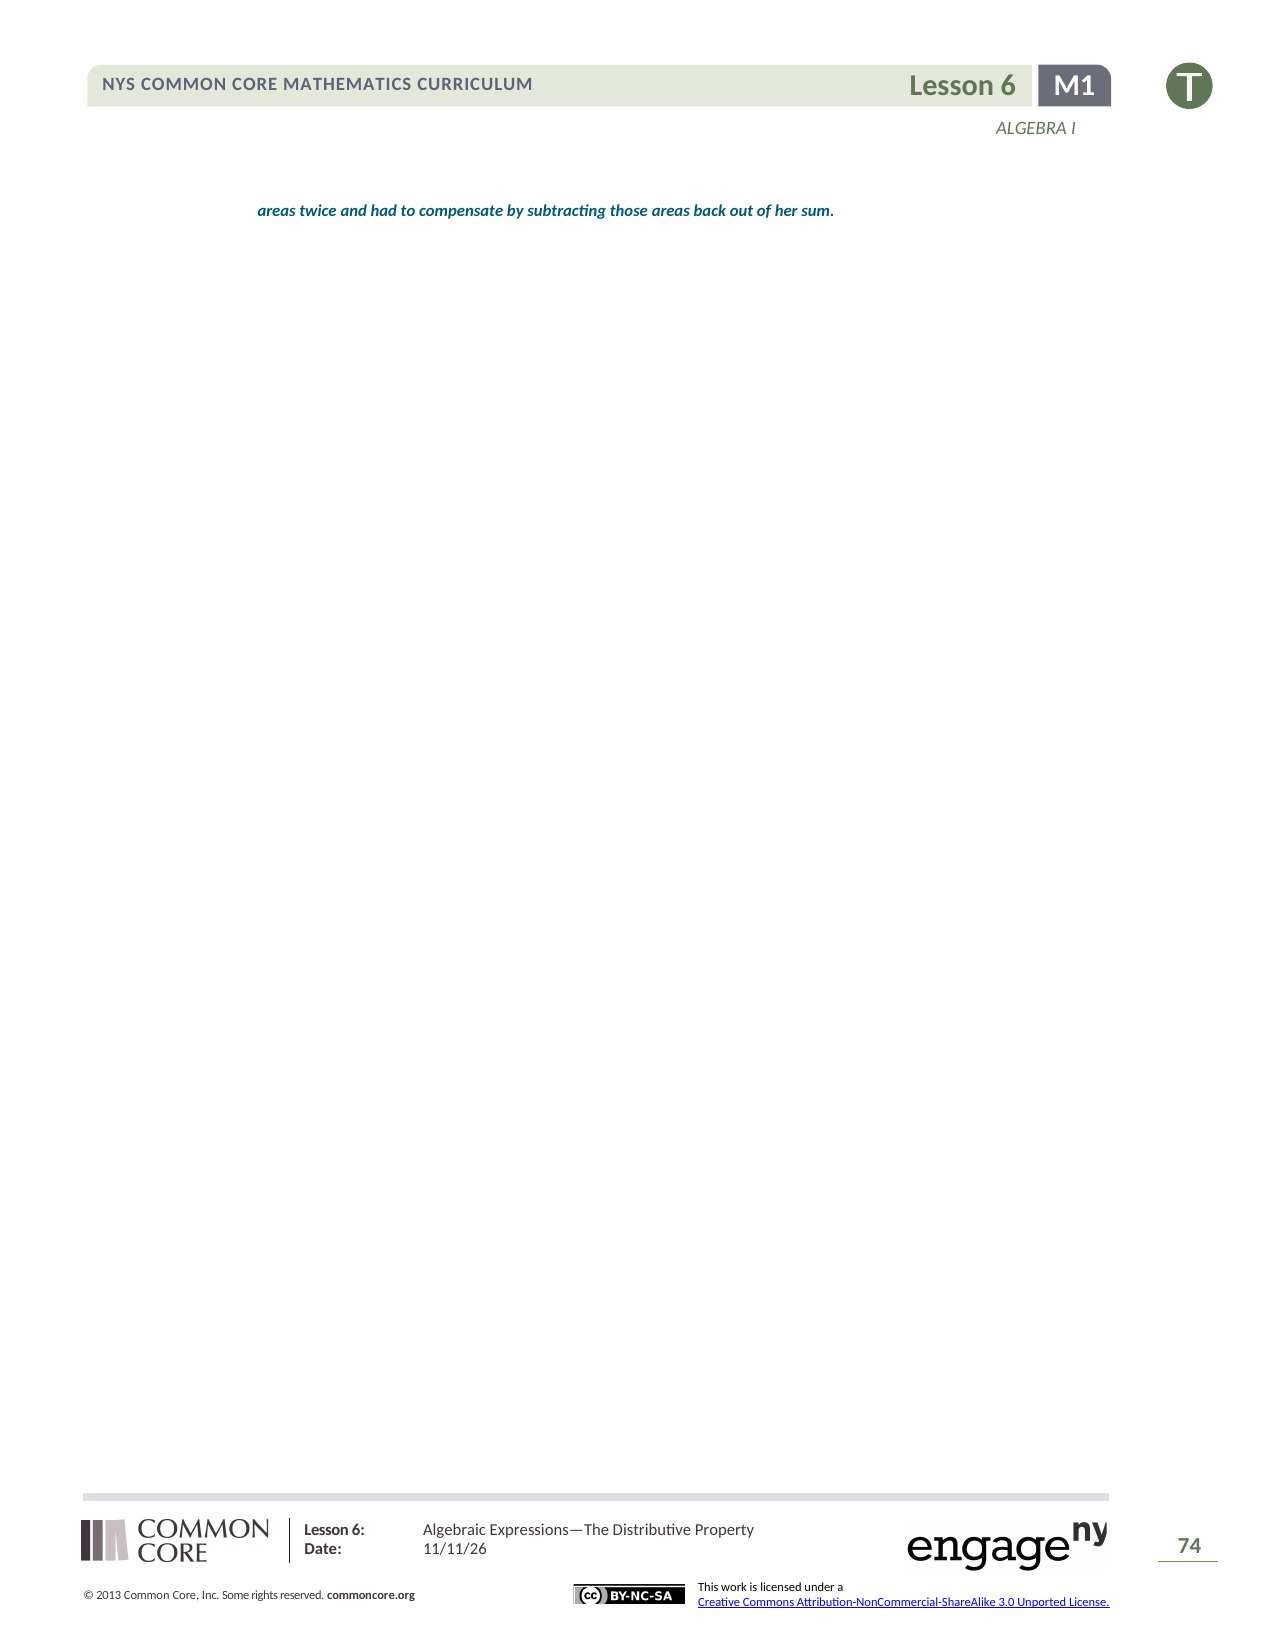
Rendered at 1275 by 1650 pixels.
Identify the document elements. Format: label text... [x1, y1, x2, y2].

picture [81, 1517, 269, 1562]
picture [572, 1584, 685, 1604]
picture [906, 1518, 1107, 1573]
